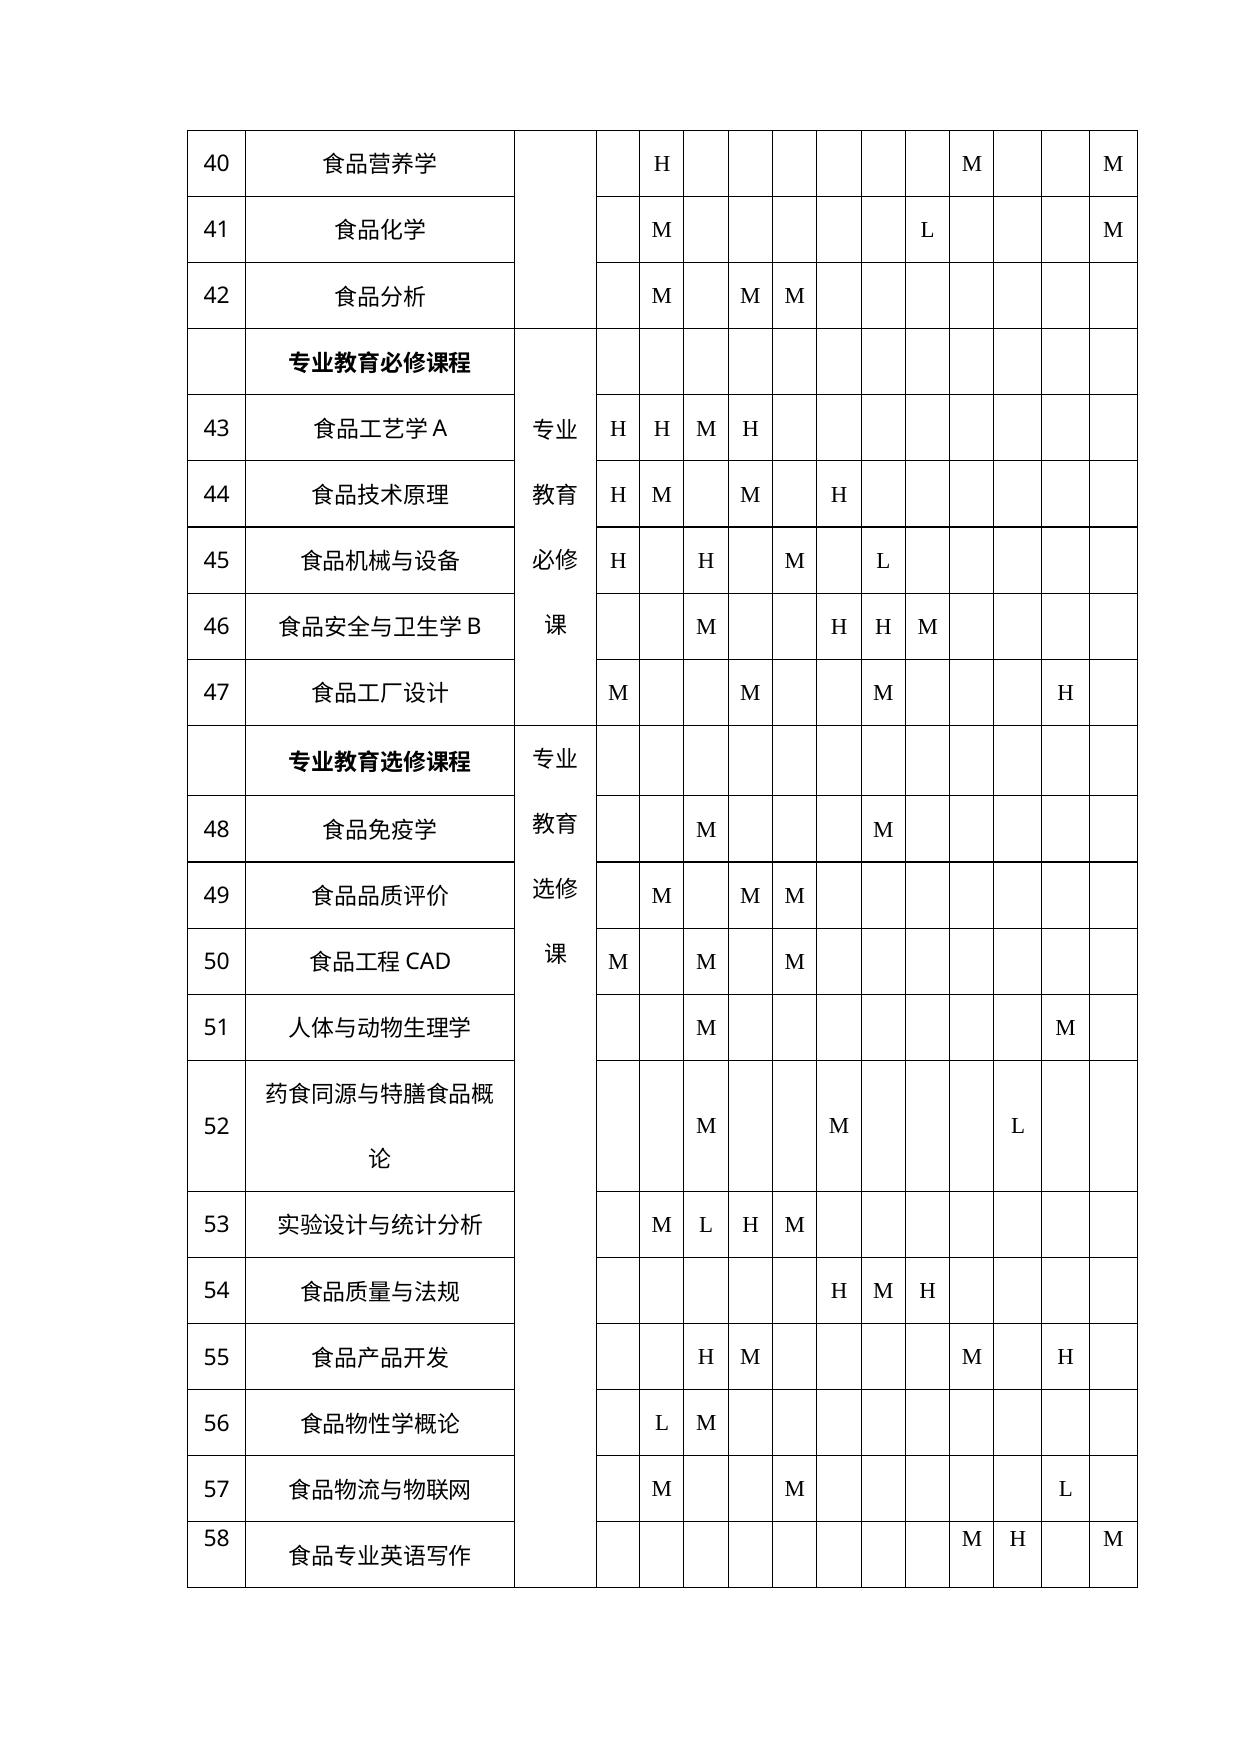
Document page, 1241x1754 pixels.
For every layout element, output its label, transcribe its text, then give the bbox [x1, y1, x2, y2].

table_cell [906, 1192, 949, 1257]
table_cell L [1042, 1456, 1089, 1521]
table_cell 专业教育必修课 [515, 329, 596, 724]
table_cell H [684, 1324, 728, 1389]
table_cell 49 [188, 863, 245, 927]
table_cell [1090, 594, 1137, 658]
table_cell M [1042, 995, 1089, 1059]
table_cell [597, 1258, 639, 1323]
table_cell [597, 1390, 639, 1455]
table_cell [597, 1192, 639, 1257]
table_cell [1042, 796, 1089, 861]
table_cell [773, 461, 816, 526]
table_cell [773, 1258, 816, 1323]
table_cell [994, 929, 1041, 993]
table_cell M [597, 660, 639, 724]
table_cell [817, 1390, 861, 1455]
table_cell 食品营养学 [246, 131, 514, 196]
table_cell [817, 1456, 861, 1521]
table_cell 41 [188, 197, 245, 262]
table_cell 43 [188, 395, 245, 460]
table_cell [1090, 461, 1137, 526]
table_cell [906, 863, 949, 927]
table_cell 实验设计与统计分析 [246, 1192, 514, 1257]
table_cell [684, 263, 728, 328]
table_cell [862, 1390, 905, 1455]
table_cell [1042, 726, 1089, 795]
table_cell [817, 1522, 861, 1587]
table_cell 食品分析 [246, 263, 514, 328]
table_cell [862, 1456, 905, 1521]
table_cell H [817, 1258, 861, 1323]
table_cell [994, 1258, 1041, 1323]
table_cell H [1042, 660, 1089, 724]
table_cell [1042, 197, 1089, 262]
table_cell [817, 929, 861, 993]
table_cell [1042, 528, 1089, 592]
table_cell [597, 1061, 639, 1191]
table_cell 47 [188, 660, 245, 724]
table_cell [1042, 929, 1089, 993]
table_cell 食品化学 [246, 197, 514, 262]
table_cell H [597, 528, 639, 592]
table_cell [640, 796, 683, 861]
table_cell [950, 1390, 993, 1455]
table_cell [773, 329, 816, 394]
table_cell [950, 1456, 993, 1521]
table_cell M [773, 929, 816, 993]
table_cell M [950, 1324, 993, 1389]
table_cell [684, 726, 728, 795]
table_cell [817, 263, 861, 328]
table_cell [597, 796, 639, 861]
table_cell [773, 995, 816, 1059]
table_cell M [640, 863, 683, 927]
table_cell 专业教育必修课程 [246, 329, 514, 394]
table_cell 食品质量与法规 [246, 1258, 514, 1323]
table_cell [1090, 995, 1137, 1059]
table_cell [1042, 263, 1089, 328]
table_cell M [773, 528, 816, 592]
table_cell M [684, 995, 728, 1059]
table_cell [906, 726, 949, 795]
table_cell 食品技术原理 [246, 461, 514, 526]
table_cell [1090, 1258, 1137, 1323]
table_cell 46 [188, 594, 245, 658]
table_cell [1090, 1192, 1137, 1257]
table_cell H [1042, 1324, 1089, 1389]
table_cell [1090, 1390, 1137, 1455]
table_cell M [1090, 1522, 1137, 1587]
table_cell M [773, 863, 816, 927]
table_cell [1042, 594, 1089, 658]
table_cell M [684, 1061, 728, 1191]
table_cell [597, 726, 639, 795]
table_cell [1090, 726, 1137, 795]
table_cell M [640, 461, 683, 526]
table_cell [1090, 329, 1137, 394]
table_cell M [950, 131, 993, 196]
table_cell [597, 131, 639, 196]
table_cell 专业教育选修课 [515, 726, 596, 1587]
table_cell [773, 1522, 816, 1587]
table_cell [640, 929, 683, 993]
table_cell [1042, 863, 1089, 927]
table_cell [640, 594, 683, 658]
table_cell [994, 660, 1041, 724]
table_cell [906, 929, 949, 993]
table_cell 食品免疫学 [246, 796, 514, 861]
table_cell [950, 995, 993, 1059]
table_cell 54 [188, 1258, 245, 1323]
table_cell M [950, 1522, 993, 1587]
table_cell [188, 329, 245, 394]
table_cell [1042, 329, 1089, 394]
table_cell [597, 263, 639, 328]
table_cell [773, 660, 816, 724]
table_cell [817, 528, 861, 592]
table_cell [597, 863, 639, 927]
table_cell M [862, 1258, 905, 1323]
table_cell [1090, 1456, 1137, 1521]
table_cell [684, 197, 728, 262]
table_cell [994, 1192, 1041, 1257]
table_cell [817, 726, 861, 795]
table_cell H [597, 461, 639, 526]
table_cell [640, 995, 683, 1059]
table_cell [1090, 528, 1137, 592]
table_cell [994, 1324, 1041, 1389]
table_cell [906, 1456, 949, 1521]
table_cell [640, 660, 683, 724]
table_cell M [640, 1456, 683, 1521]
table_cell M [597, 929, 639, 993]
table_cell [994, 863, 1041, 927]
table_cell M [906, 594, 949, 658]
table_cell [817, 1324, 861, 1389]
table_cell [950, 726, 993, 795]
table_cell [906, 528, 949, 592]
table_cell M [773, 1456, 816, 1521]
table_cell M [862, 796, 905, 861]
table_cell M [640, 197, 683, 262]
table_cell 药食同源与特膳食品概论 [246, 1061, 514, 1191]
table_cell [1042, 1192, 1089, 1257]
table_cell [994, 796, 1041, 861]
table_cell [906, 263, 949, 328]
table_cell [950, 1061, 993, 1191]
table_cell [862, 995, 905, 1059]
table_cell [994, 995, 1041, 1059]
table_cell [950, 197, 993, 262]
table_cell [729, 726, 772, 795]
table_cell [862, 263, 905, 328]
table_cell [773, 131, 816, 196]
table_cell [684, 131, 728, 196]
table_cell [906, 1390, 949, 1455]
table_cell [817, 995, 861, 1059]
table_cell [640, 1061, 683, 1191]
table_cell [597, 995, 639, 1059]
table_cell [597, 1456, 639, 1521]
table_cell M [684, 594, 728, 658]
table_cell 食品工艺学A [246, 395, 514, 460]
table_cell 45 [188, 528, 245, 592]
table_cell [950, 594, 993, 658]
table_cell [729, 1390, 772, 1455]
table_cell [862, 461, 905, 526]
table_cell 食品工程CAD [246, 929, 514, 993]
table_cell [1090, 395, 1137, 460]
table_cell 人体与动物生理学 [246, 995, 514, 1059]
table_cell [817, 329, 861, 394]
table_cell M [862, 660, 905, 724]
table_cell [906, 461, 949, 526]
table_cell [950, 796, 993, 861]
table_cell [1042, 1390, 1089, 1455]
table_cell [1090, 660, 1137, 724]
table_cell [950, 863, 993, 927]
table_cell [1042, 131, 1089, 196]
table_cell L [684, 1192, 728, 1257]
table_cell M [773, 263, 816, 328]
table_cell M [684, 796, 728, 861]
table_cell [729, 528, 772, 592]
table_cell [684, 1258, 728, 1323]
table_cell L [640, 1390, 683, 1455]
table_cell L [906, 197, 949, 262]
table_cell M [729, 263, 772, 328]
table_cell [597, 1522, 639, 1587]
table_cell [994, 263, 1041, 328]
table_cell [862, 863, 905, 927]
table_cell H [597, 395, 639, 460]
table_cell [862, 1324, 905, 1389]
table_cell [773, 395, 816, 460]
table_cell 53 [188, 1192, 245, 1257]
table_cell 56 [188, 1390, 245, 1455]
table_cell [994, 594, 1041, 658]
table_cell [862, 131, 905, 196]
table_cell [597, 594, 639, 658]
table_cell 42 [188, 263, 245, 328]
table_cell [862, 329, 905, 394]
table_cell 58 [188, 1522, 245, 1587]
table_cell [773, 1324, 816, 1389]
table_cell [597, 329, 639, 394]
table_cell M [1090, 197, 1137, 262]
table_cell M [684, 1390, 728, 1455]
table_cell 食品物流与物联网 [246, 1456, 514, 1521]
table_cell [1090, 863, 1137, 927]
table_cell [684, 329, 728, 394]
table_cell [684, 863, 728, 927]
table_cell [862, 1192, 905, 1257]
table_cell M [817, 1061, 861, 1191]
table_cell 51 [188, 995, 245, 1059]
table_cell [773, 796, 816, 861]
table_cell H [817, 594, 861, 658]
table_cell [729, 796, 772, 861]
table_cell [862, 197, 905, 262]
table_cell M [640, 1192, 683, 1257]
table_cell [994, 197, 1041, 262]
table_cell [994, 528, 1041, 592]
table_cell [906, 796, 949, 861]
table_cell H [729, 395, 772, 460]
table_cell [1042, 1258, 1089, 1323]
table_cell [817, 395, 861, 460]
table_cell M [729, 461, 772, 526]
table_cell H [640, 395, 683, 460]
table_cell [773, 726, 816, 795]
table_cell [640, 1324, 683, 1389]
table_cell H [729, 1192, 772, 1257]
table_cell [862, 1061, 905, 1191]
table_cell [906, 1061, 949, 1191]
table_cell [640, 1522, 683, 1587]
table_cell [950, 660, 993, 724]
table_cell 40 [188, 131, 245, 196]
table_cell [729, 929, 772, 993]
table_cell [994, 1390, 1041, 1455]
table_cell [950, 929, 993, 993]
table_cell 专业教育选修课程 [246, 726, 514, 795]
table_cell [950, 1192, 993, 1257]
table_cell [817, 131, 861, 196]
table_cell M [729, 1324, 772, 1389]
table_cell [729, 197, 772, 262]
table_cell [906, 395, 949, 460]
table_cell [906, 1324, 949, 1389]
table_cell [640, 1258, 683, 1323]
table_cell M [1090, 131, 1137, 196]
table_cell [188, 726, 245, 795]
table_cell [597, 1324, 639, 1389]
table_cell 食品产品开发 [246, 1324, 514, 1389]
table_cell [994, 131, 1041, 196]
table_cell 食品物性学概论 [246, 1390, 514, 1455]
table_cell [1042, 1522, 1089, 1587]
table_cell 食品安全与卫生学B [246, 594, 514, 658]
table_cell 57 [188, 1456, 245, 1521]
table_cell 52 [188, 1061, 245, 1191]
table_cell [640, 528, 683, 592]
table_cell L [994, 1061, 1041, 1191]
table_cell [950, 528, 993, 592]
table_cell [729, 1061, 772, 1191]
table_cell [1042, 395, 1089, 460]
table_cell [862, 726, 905, 795]
table_cell [817, 796, 861, 861]
table_cell M [729, 863, 772, 927]
table_cell [994, 726, 1041, 795]
table_cell [906, 1522, 949, 1587]
table_cell 食品专业英语写作 [246, 1522, 514, 1587]
table_cell [640, 726, 683, 795]
table_cell 48 [188, 796, 245, 861]
table_cell [729, 995, 772, 1059]
table_cell [684, 660, 728, 724]
table_cell [1090, 1061, 1137, 1191]
table_cell [817, 660, 861, 724]
table_cell [597, 197, 639, 262]
table_cell [1042, 1061, 1089, 1191]
table_cell [729, 1258, 772, 1323]
table_cell [862, 929, 905, 993]
table_cell [950, 329, 993, 394]
table_cell [773, 1390, 816, 1455]
table_cell [729, 1456, 772, 1521]
table_cell [950, 263, 993, 328]
table_cell M [640, 263, 683, 328]
table_cell [994, 329, 1041, 394]
table_cell 食品工厂设计 [246, 660, 514, 724]
table_cell [1090, 796, 1137, 861]
table_cell [1090, 1324, 1137, 1389]
table_cell [994, 1456, 1041, 1521]
table_cell H [640, 131, 683, 196]
table_cell 食品品质评价 [246, 863, 514, 927]
table_cell 50 [188, 929, 245, 993]
table_cell [862, 1522, 905, 1587]
table_cell H [684, 528, 728, 592]
table_cell [1090, 929, 1137, 993]
table_cell [729, 329, 772, 394]
table_cell L [862, 528, 905, 592]
table_cell [950, 461, 993, 526]
table_cell [640, 329, 683, 394]
table_cell [817, 863, 861, 927]
table_cell H [817, 461, 861, 526]
table_cell [994, 395, 1041, 460]
table_cell [817, 1192, 861, 1257]
table_cell [684, 1456, 728, 1521]
table_cell [950, 395, 993, 460]
table_cell M [684, 929, 728, 993]
table_cell M [773, 1192, 816, 1257]
table_cell [906, 329, 949, 394]
table_cell [1042, 461, 1089, 526]
table_cell 55 [188, 1324, 245, 1389]
table_cell [773, 1061, 816, 1191]
table_cell [684, 1522, 728, 1587]
table_cell [684, 461, 728, 526]
table_cell H [906, 1258, 949, 1323]
table_cell H [994, 1522, 1041, 1587]
table_cell M [684, 395, 728, 460]
table_cell M [729, 660, 772, 724]
table_cell [1090, 263, 1137, 328]
table_cell [950, 1258, 993, 1323]
table_cell [817, 197, 861, 262]
table_cell [906, 995, 949, 1059]
table_cell [729, 131, 772, 196]
table_cell [729, 594, 772, 658]
table_cell [773, 197, 816, 262]
table_cell [906, 660, 949, 724]
table_cell [729, 1522, 772, 1587]
table_cell [773, 594, 816, 658]
table_cell 44 [188, 461, 245, 526]
table_cell [994, 461, 1041, 526]
table_cell H [862, 594, 905, 658]
table_cell [906, 131, 949, 196]
table_cell 食品机械与设备 [246, 528, 514, 592]
table_cell [862, 395, 905, 460]
